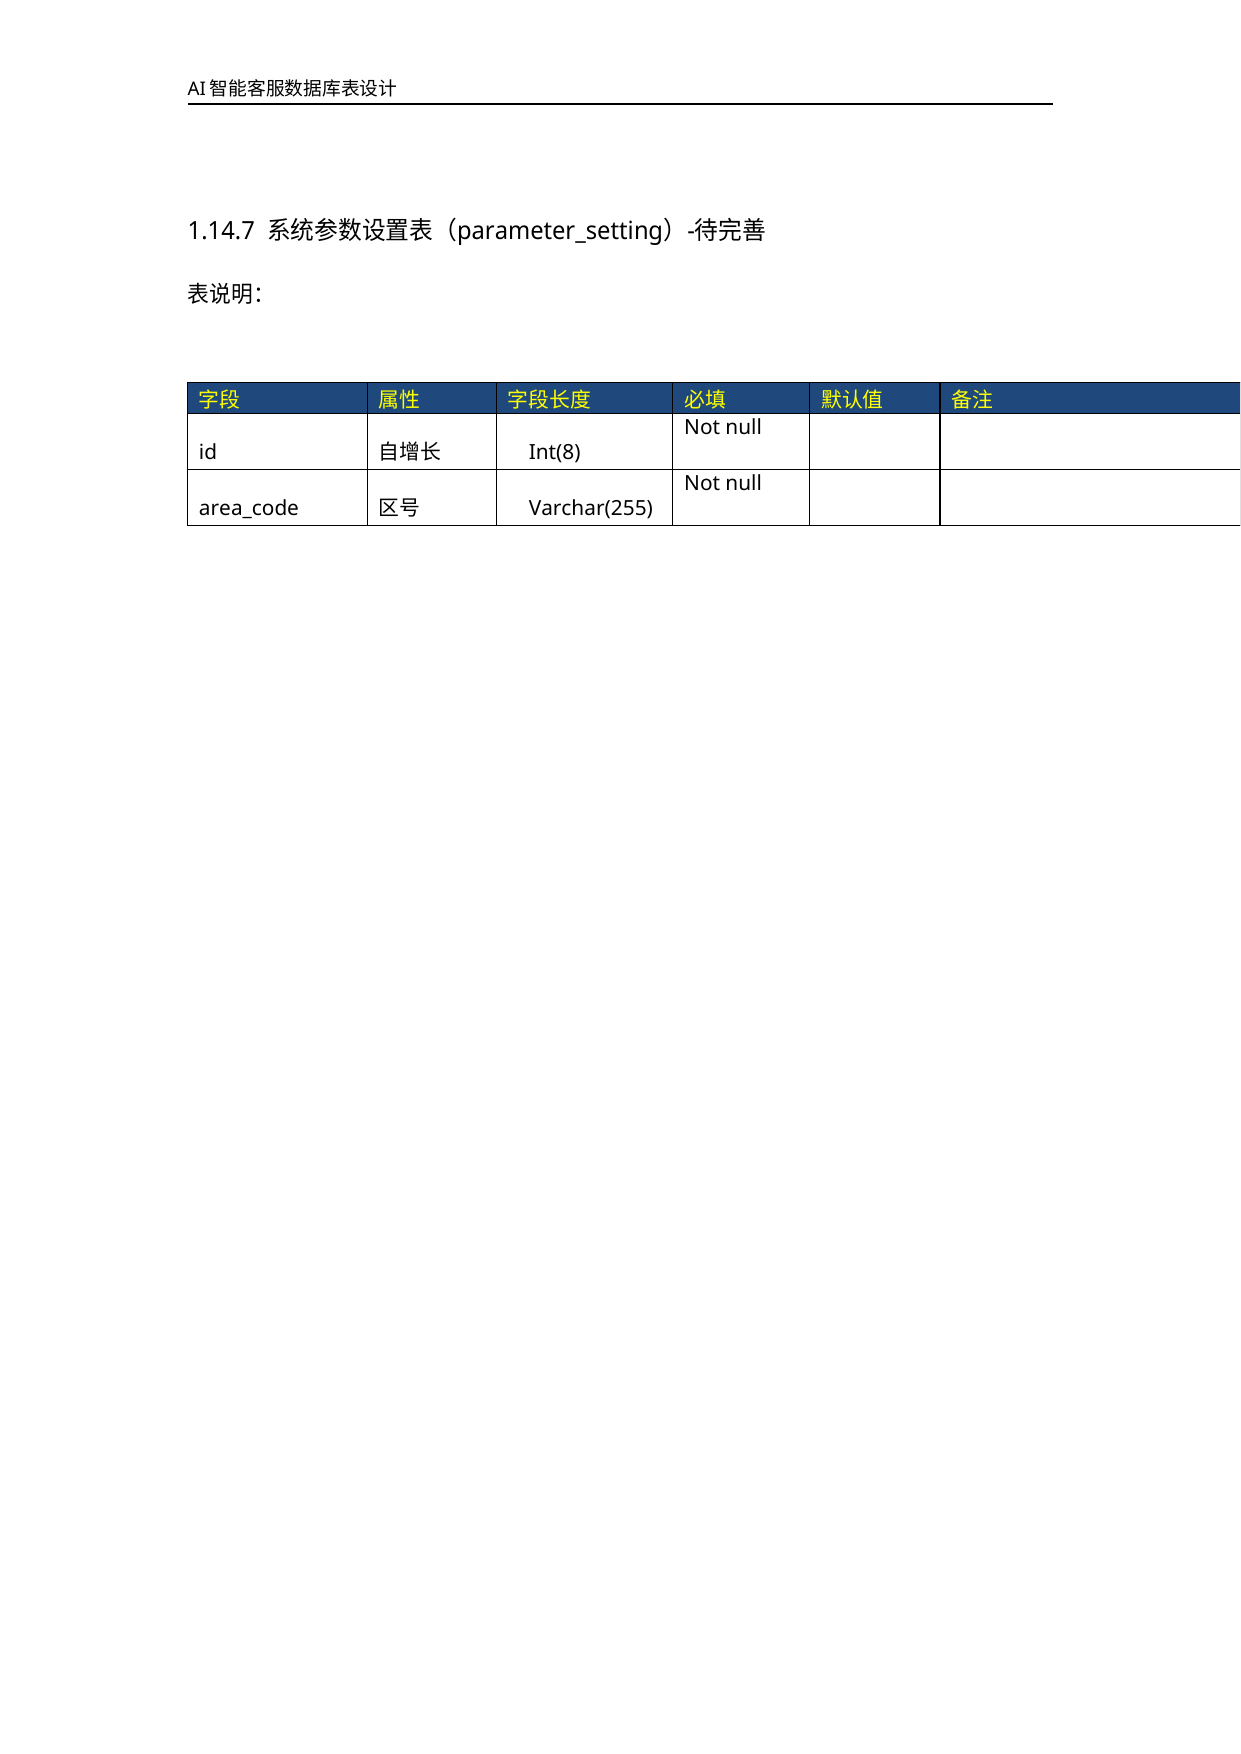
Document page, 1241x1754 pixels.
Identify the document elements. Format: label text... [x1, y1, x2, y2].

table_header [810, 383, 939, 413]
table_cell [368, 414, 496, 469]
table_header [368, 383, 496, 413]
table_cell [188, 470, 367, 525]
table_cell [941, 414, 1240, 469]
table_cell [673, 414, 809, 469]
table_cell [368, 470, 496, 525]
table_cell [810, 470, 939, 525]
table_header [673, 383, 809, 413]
subtitle 1.14.7 系统参数设置表（parameter_setting）-待完善 [187, 210, 1053, 247]
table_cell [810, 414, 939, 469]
text 表说明： [187, 276, 1053, 309]
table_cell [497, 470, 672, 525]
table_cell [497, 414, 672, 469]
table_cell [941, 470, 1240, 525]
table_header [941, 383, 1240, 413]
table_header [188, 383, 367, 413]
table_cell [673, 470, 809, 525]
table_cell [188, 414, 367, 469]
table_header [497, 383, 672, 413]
